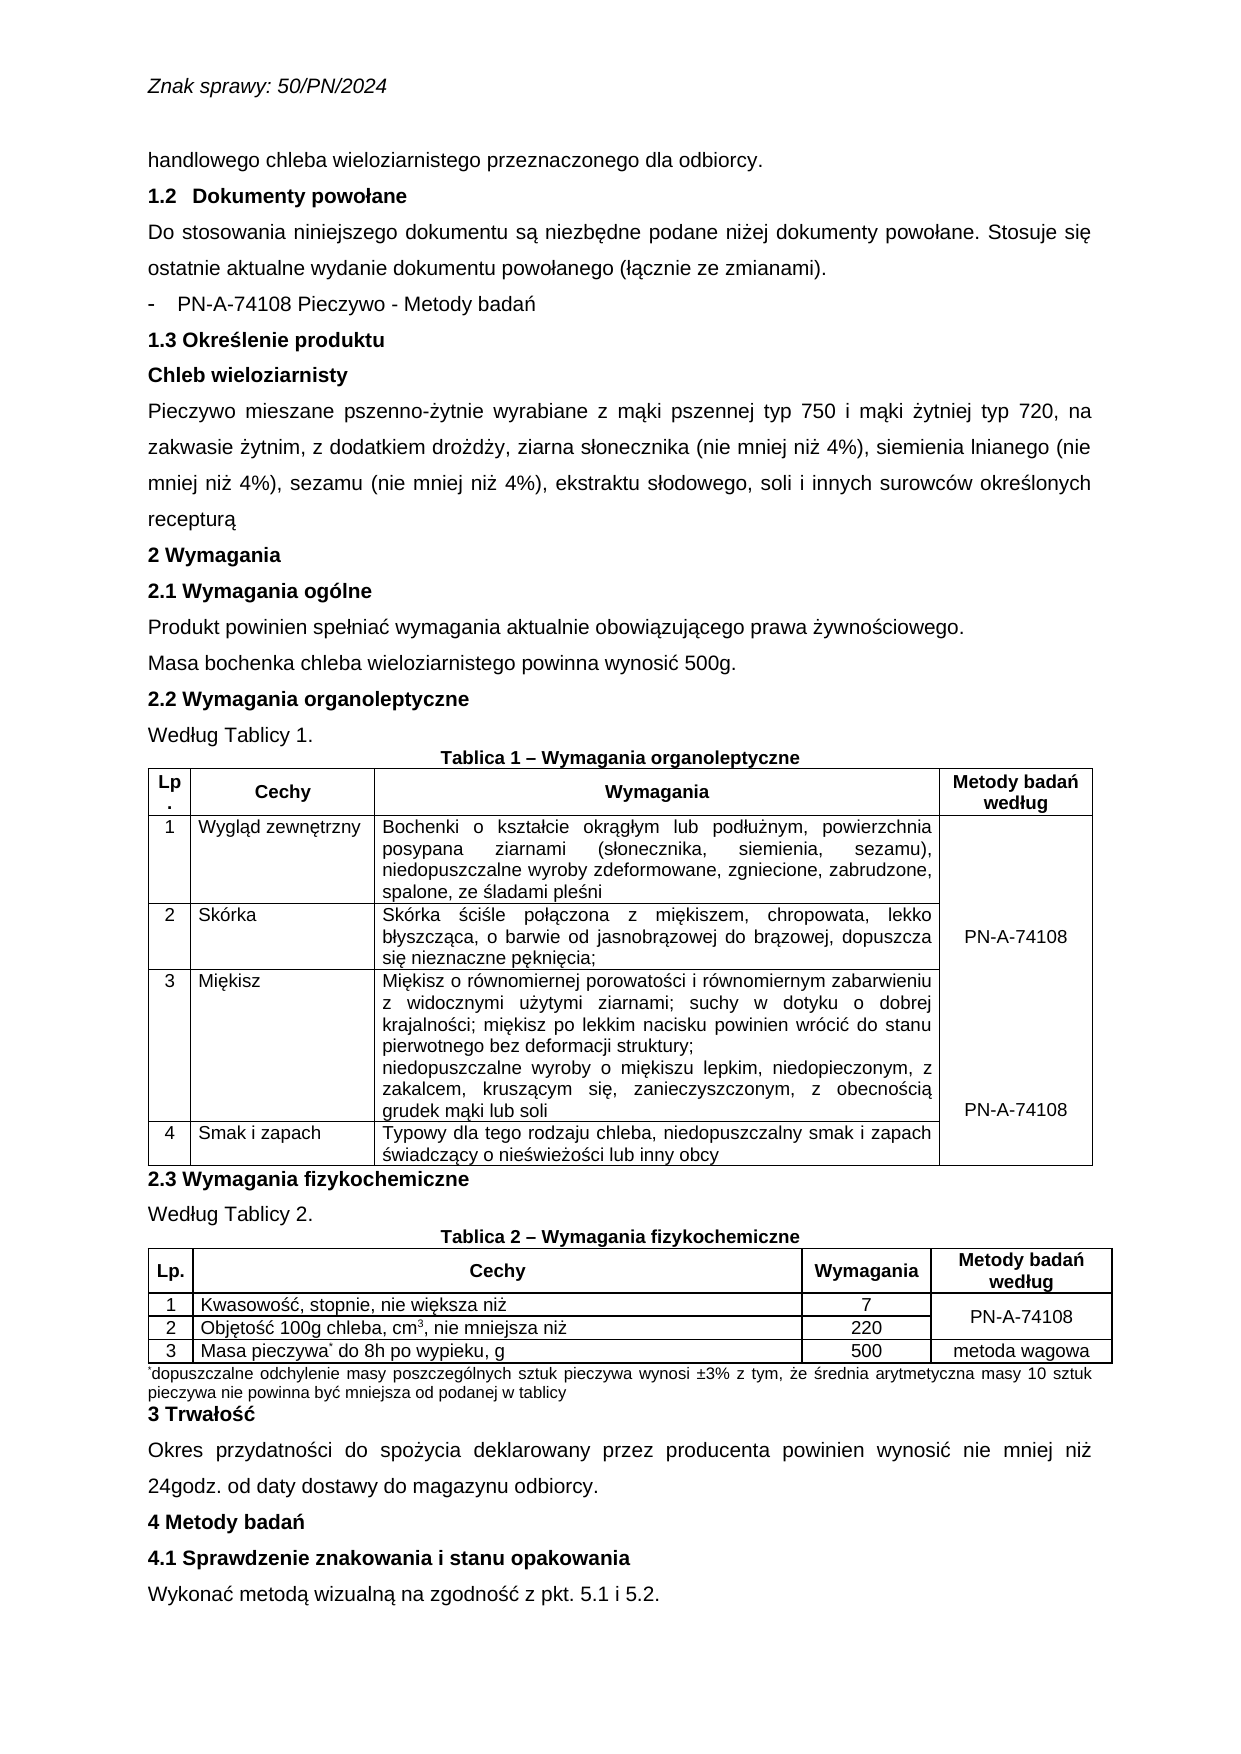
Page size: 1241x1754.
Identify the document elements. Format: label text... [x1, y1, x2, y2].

table_cell 1 [149, 816, 190, 902]
table_cell Skórka ściśle połączona z miękiszem, chropowata, lekko błyszcząca, o barwie od jasnobrązowej do brązowej, dopuszcza się nieznaczne pęknięcia; [375, 904, 939, 969]
text Według Tablicy 1. [148, 723, 1093, 747]
text Okres przydatności do spożycia deklarowany przez producenta powinien wynosić nie mniej niż 24godz. od daty dostawy do magazynu odbiorcy. [148, 1438, 1093, 1498]
table_header Metody badań według [940, 769, 1092, 815]
table_cell 3 [149, 1340, 192, 1362]
table_cell 1 [149, 1294, 192, 1315]
table_cell Objętość 100g chleba, cm3, nie mniejsza niż [194, 1317, 801, 1339]
table_cell 3 [149, 970, 190, 1121]
table_header Lp. [149, 1249, 192, 1292]
text Wykonać metodą wizualną na zgodność z pkt. 5.1 i 5.2. [148, 1582, 1093, 1606]
table_cell Miękisz o równomiernej porowatości i równomiernym zabarwieniu z widocznymi użytymi ziarnami; suchy w dotyku o dobrej krajalności; miękisz po lekkim nacisku powinien wrócić do stanu pierwotnego bez deformacji struktury; niedopuszczalne wyroby o miękiszu lepkim, niedopieczonym, z zakalcem, kruszącym się, zanieczyszczonym, z obecnością grudek mąki lub soli [375, 970, 939, 1121]
table_cell Bochenki o kształcie okrągłym lub podłużnym, powierzchnia posypana ziarnami (słonecznika, siemienia, sezamu), niedopuszczalne wyroby zdeformowane, zgniecione, zabrudzone, spalone, ze śladami pleśni [375, 816, 939, 902]
text Tablica 2 – Wymagania fizykochemiczne [148, 1226, 1093, 1248]
text Według Tablicy 2. [148, 1202, 1093, 1226]
text 4 Metody badań [148, 1510, 1093, 1534]
table_cell PN-A-74108 PN-A-74108 [940, 816, 1092, 1165]
table_cell Typowy dla tego rodzaju chleba, niedopuszczalny smak i zapach świadczący o nieświeżości lub inny obcy [375, 1122, 939, 1165]
table_cell Wygląd zewnętrzny [191, 816, 374, 902]
table_cell 220 [803, 1317, 930, 1339]
table_cell 4 [149, 1122, 190, 1165]
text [148, 148, 1093, 172]
text 2.3 Wymagania fizykochemiczne [148, 1166, 1093, 1190]
text Pieczywo mieszane pszenno-żytnie wyrabiane z mąki pszennej typ 750 i mąki żytniej typ 720, na zakwasie żytnim, z dodatkiem drożdży, ziarna słonecznika (nie mniej niż 4%), siemienia lnianego (nie mniej niż 4%), sezamu (nie mniej niż 4%), ekstraktu słodowego, soli i innych surowców określonych recepturą [148, 399, 1093, 531]
text Produkt powinien spełniać wymagania aktualnie obowiązującego prawa żywnościowego. [148, 615, 1093, 639]
text 2.1 Wymagania ogólne [148, 579, 1093, 603]
table_cell 500 [803, 1340, 930, 1362]
table_cell 2 [149, 904, 190, 969]
list PN-A-74108 Pieczywo - Metody badań [148, 291, 1093, 315]
table_header Metody badań według [932, 1249, 1111, 1292]
text 2.2 Wymagania organoleptyczne [148, 687, 1093, 711]
text Do stosowania niniejszego dokumentu są niezbędne podane niżej dokumenty powołane. Stosuje się ostatnie aktualne wydanie dokumentu powołanego (łącznie ze zmianami). [148, 219, 1093, 279]
table_cell 7 [803, 1294, 930, 1315]
table_header Wymagania [375, 769, 939, 815]
text 1.3 Określenie produktu [148, 327, 1093, 351]
table_cell Kwasowość, stopnie, nie większa niż [194, 1294, 801, 1315]
table_header Cechy [191, 769, 374, 815]
table_cell Miękisz [191, 970, 374, 1121]
table_header Wymagania [803, 1249, 930, 1292]
table_cell Smak i zapach [191, 1122, 374, 1165]
table_cell metoda wagowa [932, 1340, 1111, 1362]
text Chleb wieloziarnisty [148, 363, 1093, 387]
table_header Cechy [194, 1249, 801, 1292]
text 4.1 Sprawdzenie znakowania i stanu opakowania [148, 1546, 1093, 1570]
table_header Lp. [149, 769, 190, 815]
table_cell PN-A-74108 [932, 1294, 1111, 1339]
text Masa bochenka chleba wieloziarnistego powinna wynosić 500g. [148, 651, 1093, 675]
text 3 Trwałość [148, 1402, 1093, 1426]
list Dokumenty powołane [148, 183, 1093, 207]
text 2 Wymagania [148, 543, 1093, 567]
table_cell Skórka [191, 904, 374, 969]
text *dopuszczalne odchylenie masy poszczególnych sztuk pieczywa wynosi ±3% z tym, że średnia arytmetyczna masy 10 sztuk pieczywa nie powinna być mniejsza od podanej w tablicy [148, 1364, 1093, 1402]
table_cell 2 [149, 1317, 192, 1339]
text Tablica 1 – Wymagania organoleptyczne [148, 747, 1093, 768]
table_cell Masa pieczywa* do 8h po wypieku, g [194, 1340, 801, 1362]
